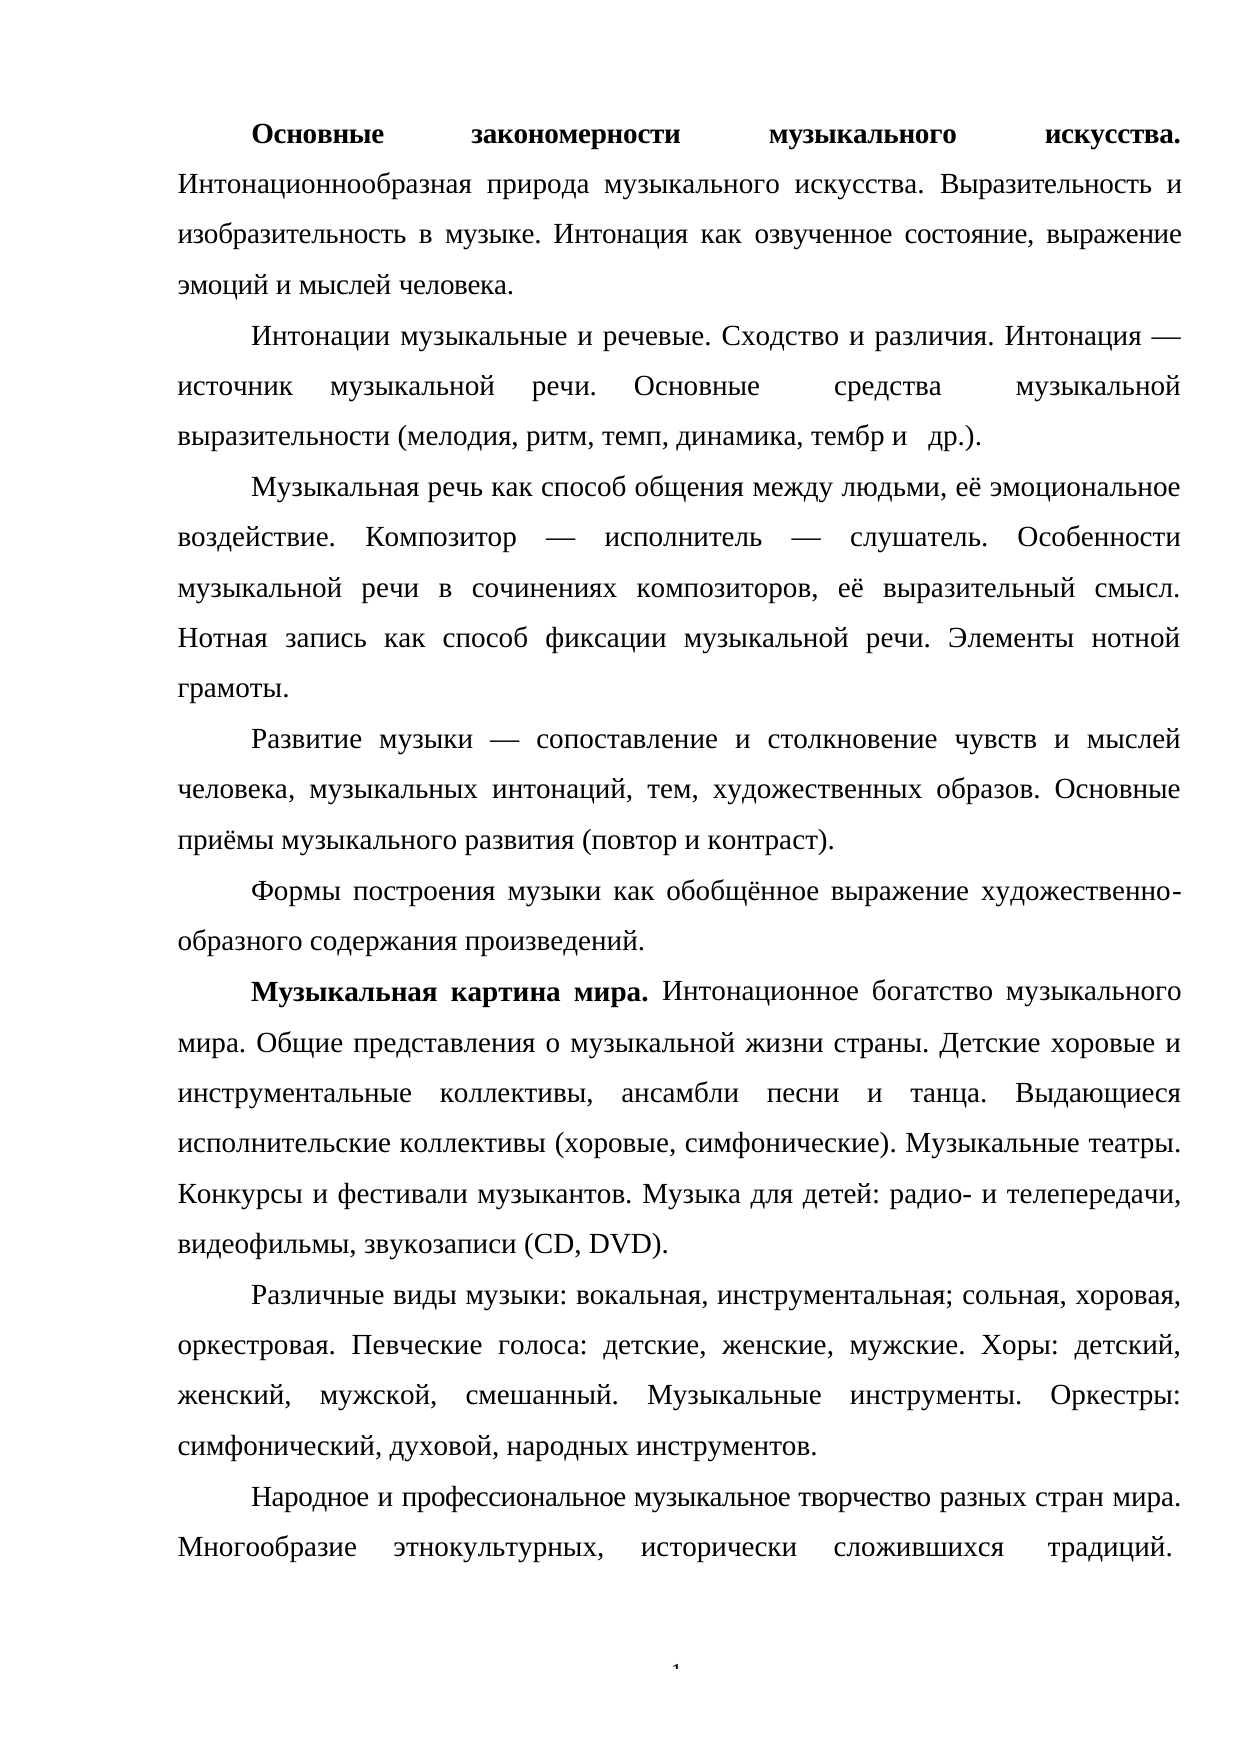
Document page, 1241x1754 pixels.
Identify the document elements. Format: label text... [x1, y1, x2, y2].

text Народное и профессиональное музыкальное творчество разных стран мира. Многообразие этнокультурных, исторически сложившихся традиций. [177, 1479, 1182, 1562]
text Интонации музыкальные и речевые. Сходство и различия. Интонация — источник музыкальной речи. Основные средства музыкальной выразительности (мелодия, ритм, темп, динамика, тембр и др.). [177, 318, 1182, 452]
text Музыкальная речь как способ общения между людьми, её эмоциональное воздействие. Композитор — исполнитель — слушатель. Особенности музыкальной речи в сочинениях композиторов, её выразительный смысл. Нотная запись как способ фиксации музыкальной речи. Элементы нотной грамоты. [177, 469, 1182, 704]
text Формы построения музыки как обобщённое выражение художественно­образного содержания произведений. [177, 873, 1181, 956]
text Музыкальная картина мира. Интонационное богатство музыкального мира. Общие представления о музыкальной жизни страны. Детские хоровые и инструментальные коллективы, ансамбли песни и танца. Выдающиеся исполнительские коллективы (хоровые, симфонические). Музыкальные театры. Конкурсы и фестивали музыкантов. Музыка для детей: радио- и телепередачи, видеофильмы, звукозаписи (CD, DVD). [177, 973, 1182, 1259]
text Основные закономерности музыкального искусства. Интонационно­образная природа музыкального искусства. Выразительность и изобразительность в музыке. Интонация как озвученное состояние, выражение эмоций и мыслей человека. [177, 116, 1182, 300]
text Развитие музыки — сопоставление и столкновение чувств и мыслей человека, музыкальных интонаций, тем, художественных образов. Основные приёмы музыкального развития (повтор и контраст). [177, 721, 1182, 855]
text Различные виды музыки: вокальная, инструментальная; сольная, хоровая, оркестровая. Певческие голоса: детские, женские, мужские. Хоры: детский, женский, мужской, смешанный. Музыкальные инструменты. Оркестры: симфонический, духовой, народных инструментов. [177, 1277, 1182, 1461]
